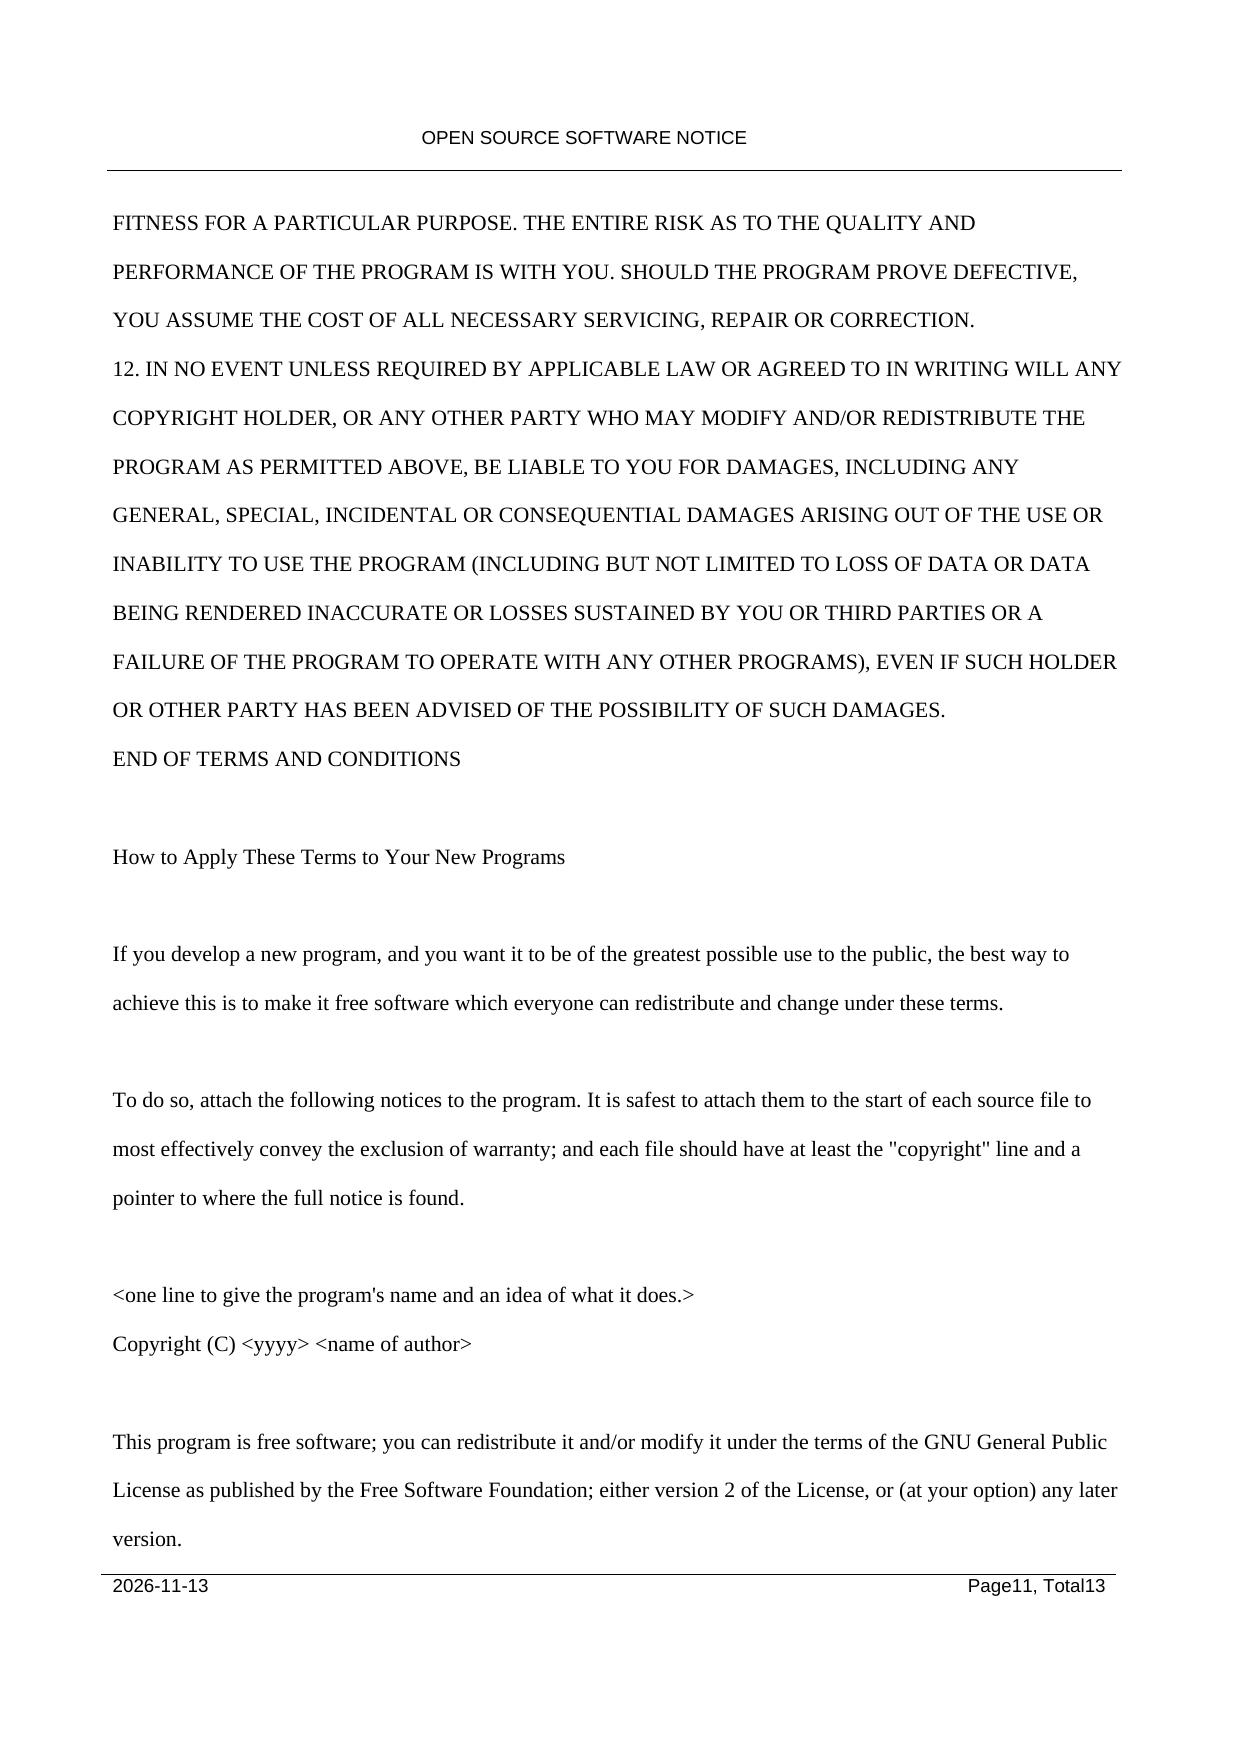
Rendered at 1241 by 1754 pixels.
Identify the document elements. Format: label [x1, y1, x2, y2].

text [112, 206, 1128, 1555]
